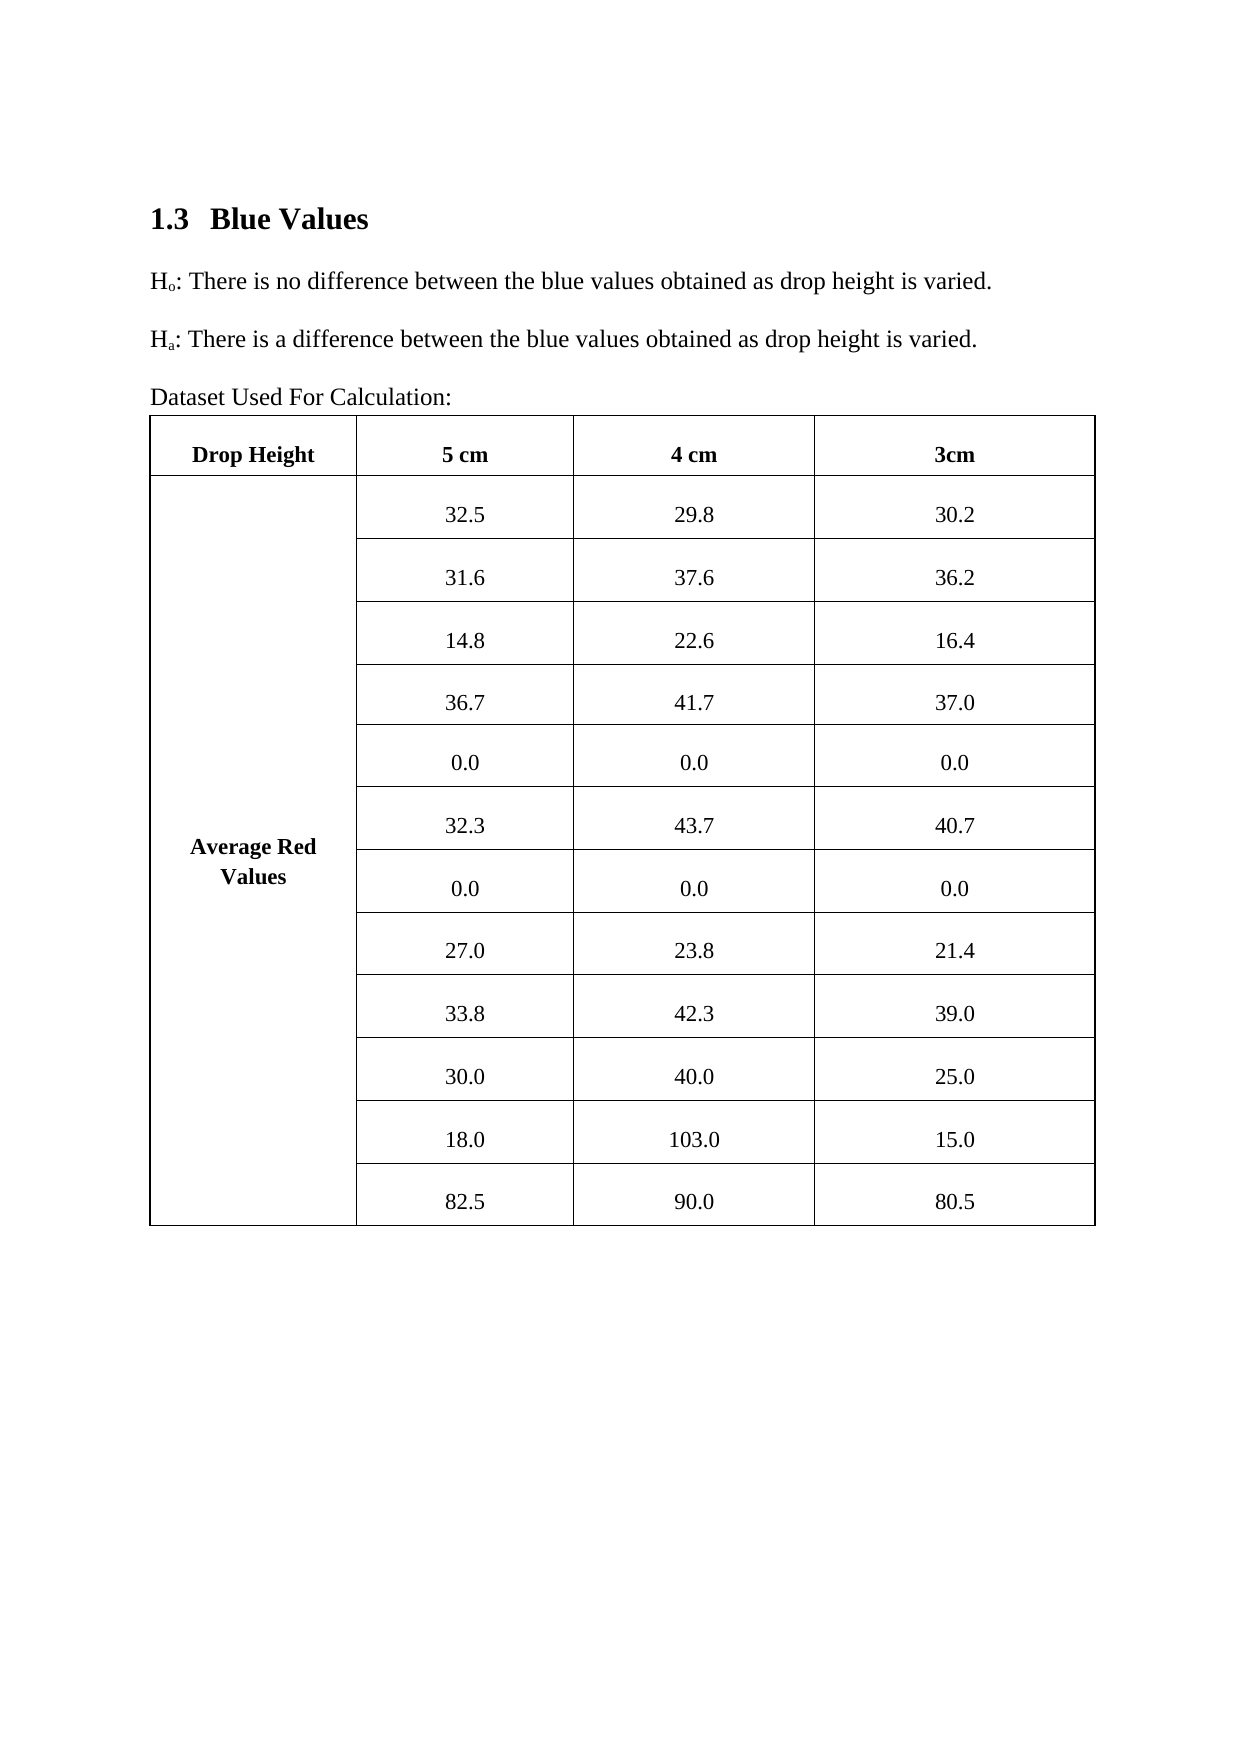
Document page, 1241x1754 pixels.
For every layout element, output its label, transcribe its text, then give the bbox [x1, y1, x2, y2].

table_cell 37.6 [574, 539, 814, 601]
table_cell 80.5 [815, 1164, 1094, 1225]
table_cell 0.0 [357, 850, 573, 912]
table_cell 37.0 [815, 665, 1094, 723]
table_cell 14.8 [357, 602, 573, 663]
table_cell 36.2 [815, 539, 1094, 601]
table_cell 43.7 [574, 787, 814, 849]
table_cell 25.0 [815, 1038, 1094, 1100]
table_cell 36.7 [357, 665, 573, 723]
table_cell 0.0 [815, 725, 1094, 786]
table_header 4 cm [574, 416, 814, 475]
table_cell 40.7 [815, 787, 1094, 849]
table_cell 103.0 [574, 1101, 814, 1162]
table_cell 42.3 [574, 975, 814, 1037]
subtitle Blue Values [150, 200, 1090, 236]
table_cell 0.0 [357, 725, 573, 786]
table_cell 40.0 [574, 1038, 814, 1100]
table_cell 15.0 [815, 1101, 1094, 1162]
table_cell 32.3 [357, 787, 573, 849]
table_cell Average Red Values [151, 476, 356, 1225]
table_cell 16.4 [815, 602, 1094, 663]
text Ho: There is no difference between the blue values obtained as drop height is varied. [150, 266, 1090, 295]
table_cell 27.0 [357, 913, 573, 974]
table_cell 82.5 [357, 1164, 573, 1225]
text Dataset Used For Calculation: [150, 382, 1090, 411]
table_cell 0.0 [574, 725, 814, 786]
table_cell 22.6 [574, 602, 814, 663]
table_cell 21.4 [815, 913, 1094, 974]
table_cell 30.0 [357, 1038, 573, 1100]
table_cell 18.0 [357, 1101, 573, 1162]
table_cell 29.8 [574, 476, 814, 538]
table_cell 90.0 [574, 1164, 814, 1225]
table_cell 32.5 [357, 476, 573, 538]
table_cell 31.6 [357, 539, 573, 601]
table_header 3cm [815, 416, 1094, 475]
table_cell 41.7 [574, 665, 814, 723]
table_cell 39.0 [815, 975, 1094, 1037]
table_header Drop Height [151, 416, 356, 475]
table_cell 0.0 [574, 850, 814, 912]
table_header 5 cm [357, 416, 573, 475]
table_cell 33.8 [357, 975, 573, 1037]
table_cell 0.0 [815, 850, 1094, 912]
table_cell 30.2 [815, 476, 1094, 538]
text Ha: There is a difference between the blue values obtained as drop height is varied. [150, 324, 1090, 353]
table_cell 23.8 [574, 913, 814, 974]
